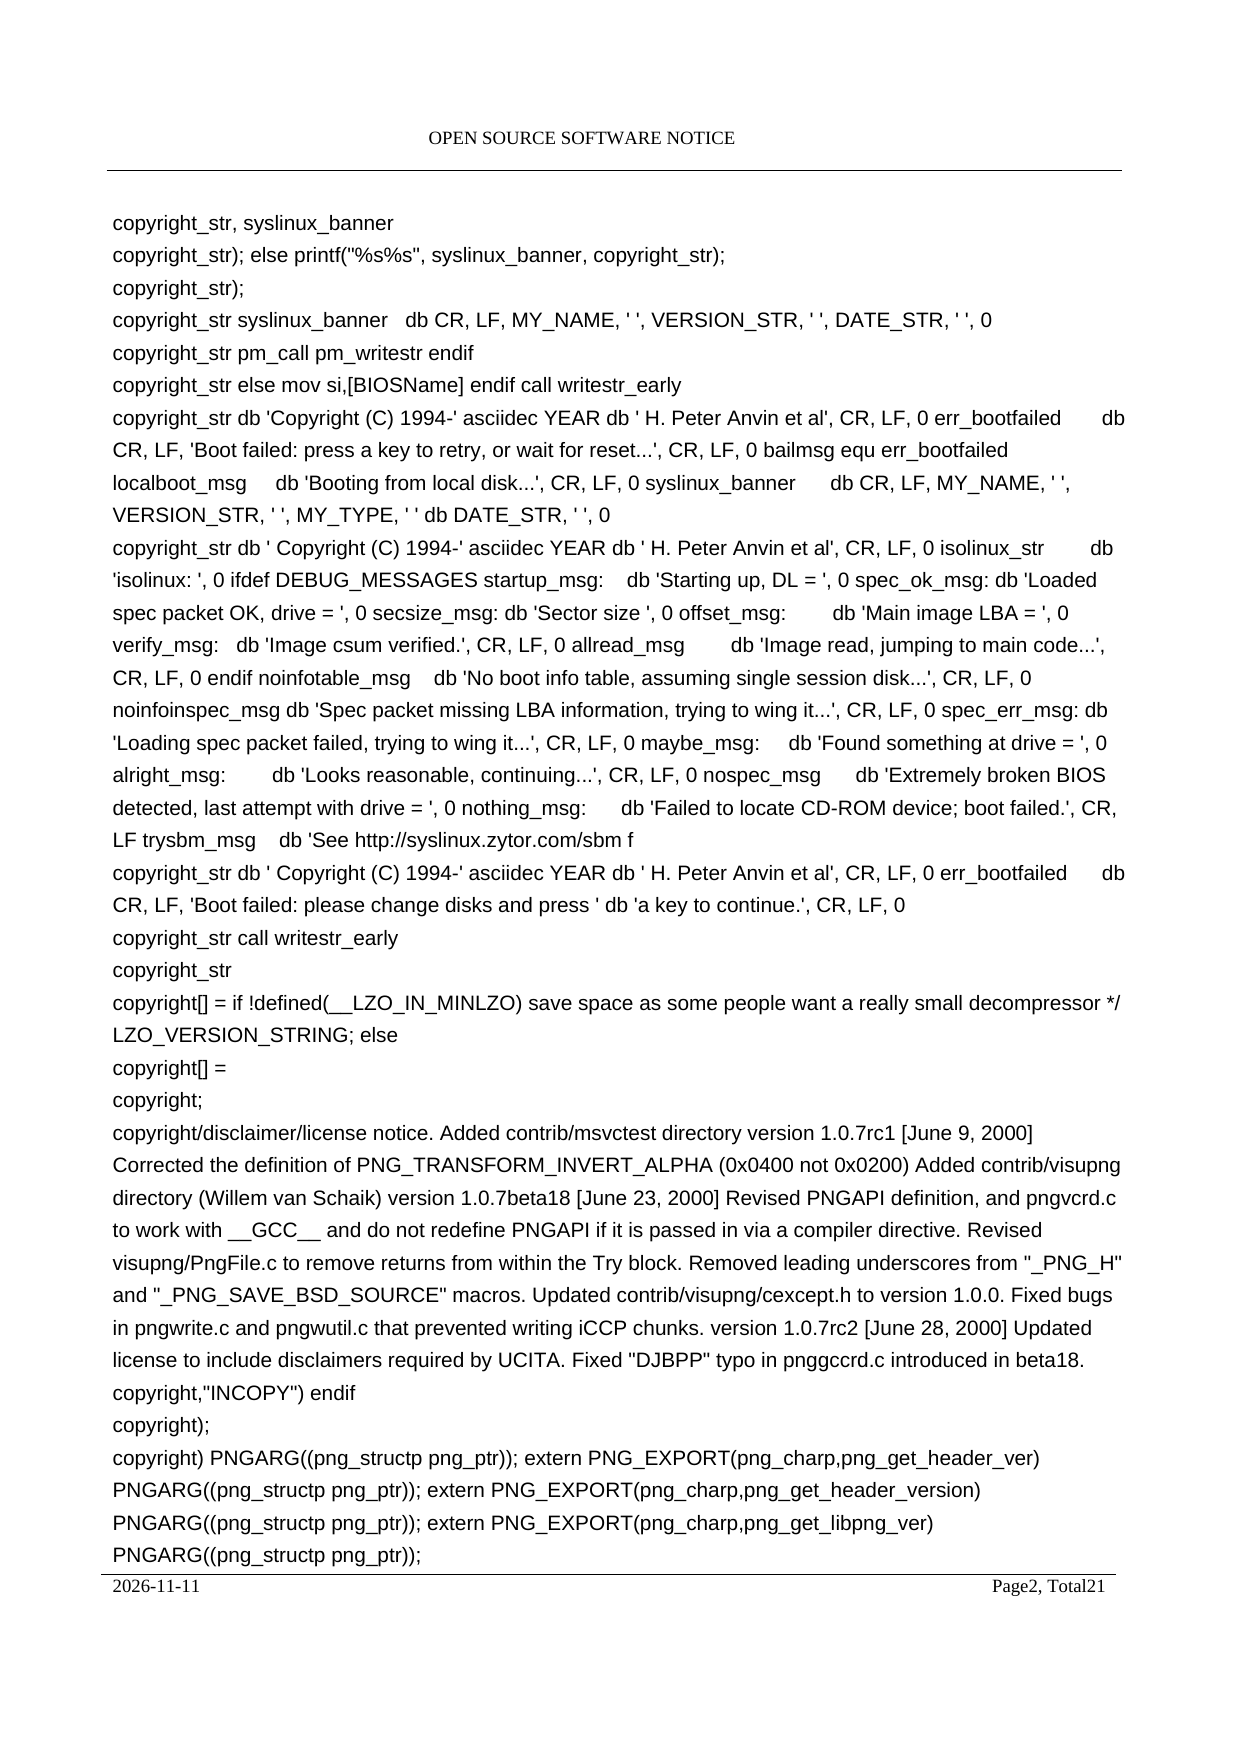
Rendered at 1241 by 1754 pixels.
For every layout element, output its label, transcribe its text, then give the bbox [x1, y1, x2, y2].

text copyright_str [112, 954, 1128, 986]
text copyright_str pm_call pm_writestr endif [112, 336, 1128, 369]
text copyright[] = [112, 1051, 1128, 1084]
text copyright_str); [112, 271, 1128, 304]
text copyright; [112, 1084, 1128, 1116]
text copyright[] = if !defined(__LZO_IN_MINLZO) save space as some people want a really small decompressor */ LZO_VERSION_STRING; else [112, 986, 1128, 1051]
text copyright_str); else printf("%s%s", syslinux_banner, copyright_str); [112, 239, 1128, 271]
text copyright_str db 'Copyright (C) 1994-' asciidec YEAR db ' H. Peter Anvin et al', CR, LF, 0 err_bootfailed db CR, LF, 'Boot failed: press a key to retry, or wait for reset...', CR, LF, 0 bailmsg equ err_bootfailed localboot_msg db 'Booting from local disk...', CR, LF, 0 syslinux_banner db CR, LF, MY_NAME, ' ', VERSION_STR, ' ', MY_TYPE, ' ' db DATE_STR, ' ', 0 [112, 401, 1128, 531]
text copyright) PNGARG((png_structp png_ptr)); extern PNG_EXPORT(png_charp,png_get_header_ver) PNGARG((png_structp png_ptr)); extern PNG_EXPORT(png_charp,png_get_header_version) PNGARG((png_structp png_ptr)); extern PNG_EXPORT(png_charp,png_get_libpng_ver) PNGARG((png_structp png_ptr)); [112, 1441, 1128, 1571]
text copyright,"INCOPY") endif [112, 1376, 1128, 1409]
text copyright_str db ' Copyright (C) 1994-' asciidec YEAR db ' H. Peter Anvin et al', CR, LF, 0 err_bootfailed db CR, LF, 'Boot failed: please change disks and press ' db 'a key to continue.', CR, LF, 0 [112, 856, 1128, 921]
text copyright_str, syslinux_banner [112, 206, 1128, 239]
text copyright_str else mov si,[BIOSName] endif call writestr_early [112, 369, 1128, 401]
text copyright); [112, 1409, 1128, 1441]
text copyright/disclaimer/license notice. Added contrib/msvctest directory version 1.0.7rc1 [June 9, 2000] Corrected the definition of PNG_TRANSFORM_INVERT_ALPHA (0x0400 not 0x0200) Added contrib/visupng directory (Willem van Schaik) version 1.0.7beta18 [June 23, 2000] Revised PNGAPI definition, and pngvcrd.c to work with __GCC__ and do not redefine PNGAPI if it is passed in via a compiler directive. Revised visupng/PngFile.c to remove returns from within the Try block. Removed leading underscores from "_PNG_H" and "_PNG_SAVE_BSD_SOURCE" macros. Updated contrib/visupng/cexcept.h to version 1.0.0. Fixed bugs in pngwrite.c and pngwutil.c that prevented writing iCCP chunks. version 1.0.7rc2 [June 28, 2000] Updated license to include disclaimers required by UCITA. Fixed "DJBPP" typo in pnggccrd.c introduced in beta18. [112, 1116, 1128, 1376]
text copyright_str call writestr_early [112, 921, 1128, 954]
text copyright_str syslinux_banner db CR, LF, MY_NAME, ' ', VERSION_STR, ' ', DATE_STR, ' ', 0 [112, 304, 1128, 336]
text copyright_str db ' Copyright (C) 1994-' asciidec YEAR db ' H. Peter Anvin et al', CR, LF, 0 isolinux_str db 'isolinux: ', 0 ifdef DEBUG_MESSAGES startup_msg: db 'Starting up, DL = ', 0 spec_ok_msg: db 'Loaded spec packet OK, drive = ', 0 secsize_msg: db 'Sector size ', 0 offset_msg: db 'Main image LBA = ', 0 verify_msg: db 'Image csum verified.', CR, LF, 0 allread_msg db 'Image read, jumping to main code...', CR, LF, 0 endif noinfotable_msg db 'No boot info table, assuming single session disk...', CR, LF, 0 noinfoinspec_msg db 'Spec packet missing LBA information, trying to wing it...', CR, LF, 0 spec_err_msg: db 'Loading spec packet failed, trying to wing it...', CR, LF, 0 maybe_msg: db 'Found something at drive = ', 0 alright_msg: db 'Looks reasonable, continuing...', CR, LF, 0 nospec_msg db 'Extremely broken BIOS detected, last attempt with drive = ', 0 nothing_msg: db 'Failed to locate CD-ROM device; boot failed.', CR, LF trysbm_msg db 'See http://syslinux.zytor.com/sbm f [112, 531, 1128, 856]
